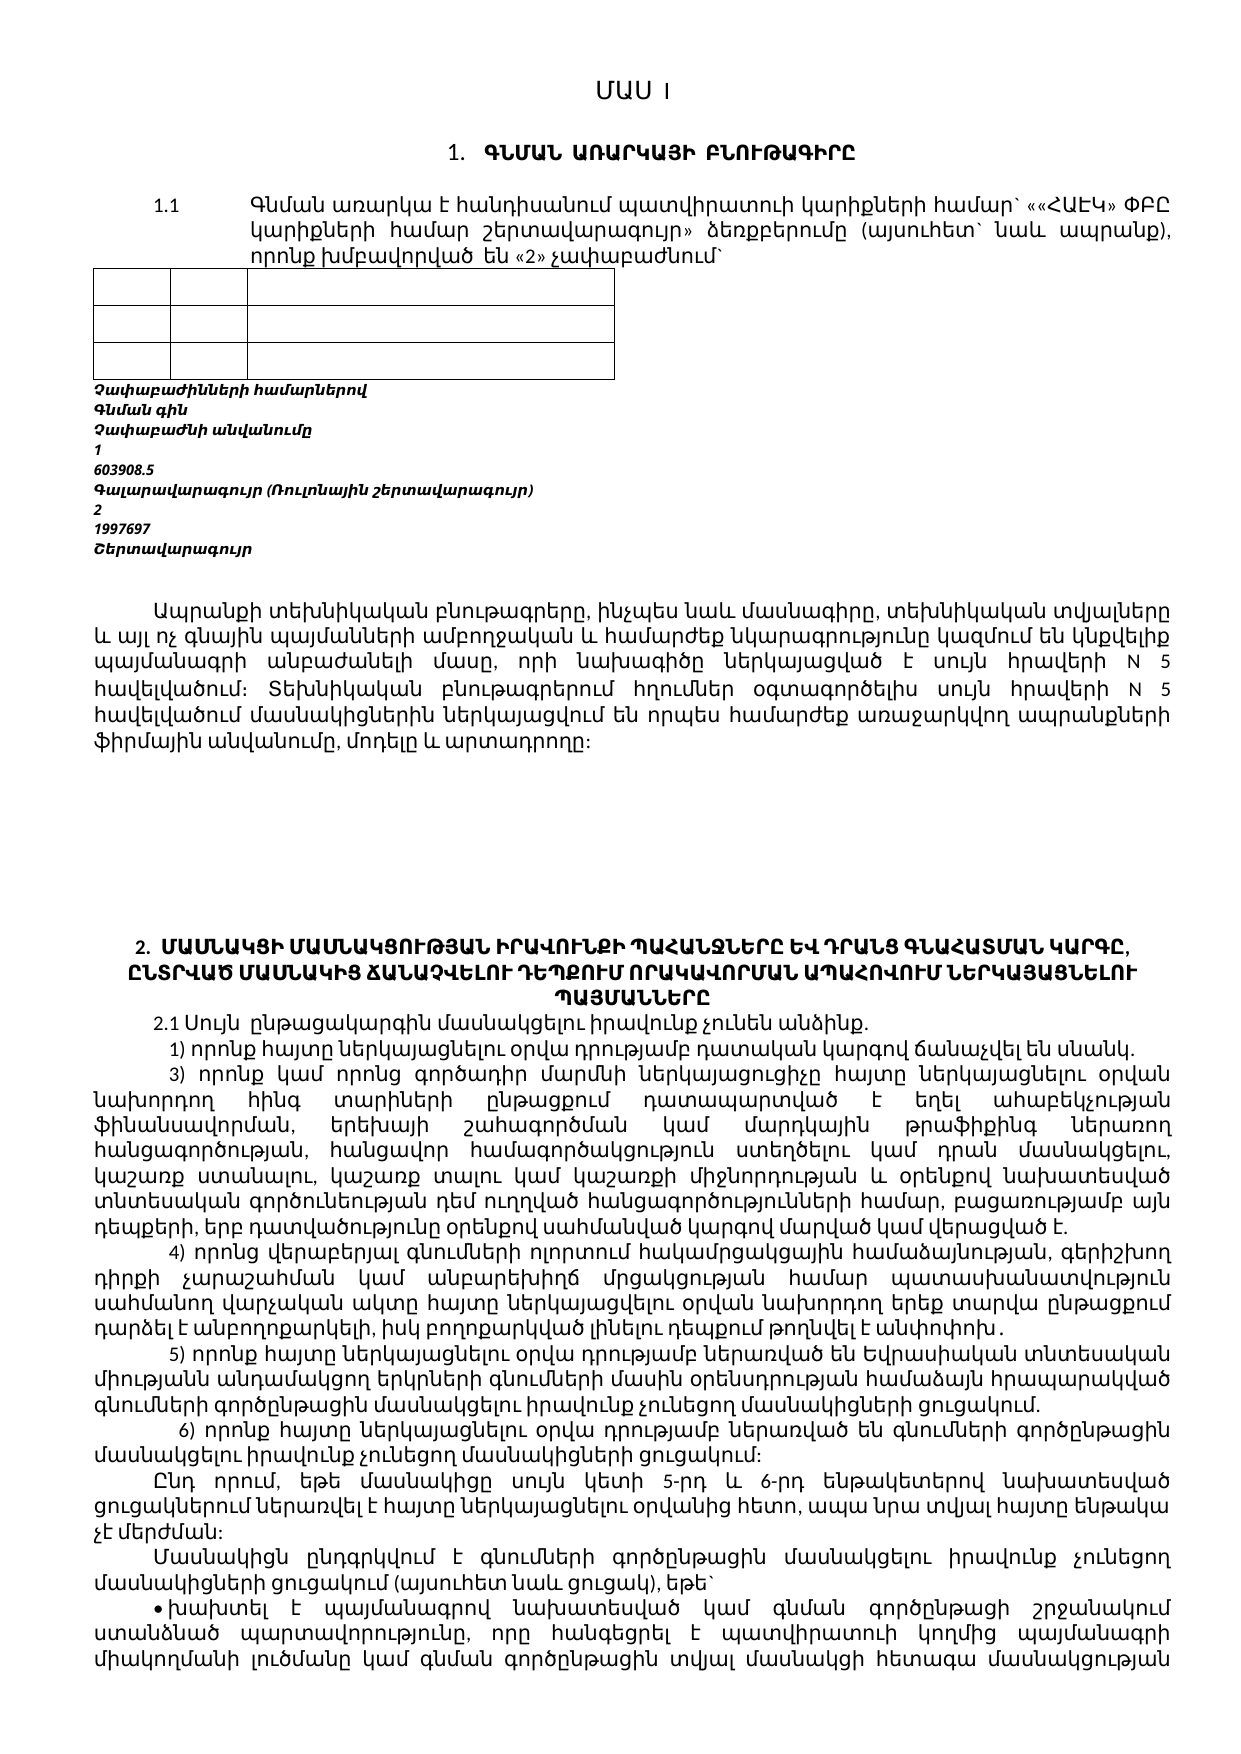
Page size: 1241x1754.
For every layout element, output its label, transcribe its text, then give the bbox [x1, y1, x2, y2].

text 5) որոնք հայտը ներկայացնելու օրվա դրությամբ ներառված են Եվրասիական տնտեսական միությանն անդամակցող երկրների գնումների մասին օրենսդրության համաձայն հրապարակված գնումների գործընթացին մասնակցելու իրավունք չունեցող մասնակիցների ցուցակում. [94, 1341, 1171, 1417]
text 2. ՄԱՍՆԱԿՑԻ ՄԱՍՆԱԿՑՈՒԹՅԱՆ ԻՐԱՎՈՒՆՔԻ ՊԱՀԱՆՋՆԵՐԸ ԵՎ ԴՐԱՆՑ ԳՆԱՀԱՏՄԱՆ ԿԱՐԳԸ, ԸՆՏՐՎԱԾ ՄԱՍՆԱԿԻՑ ՃԱՆԱՉՎԵԼՈՒ ԴԵՊՔՈՒՄ ՈՐԱԿԱՎՈՐՄԱՆ ԱՊԱՀՈՎՈՒՄ ՆԵՐԿԱՅԱՑՆԵԼՈՒ ՊԱՅՄԱՆՆԵՐԸ [94, 934, 1171, 1011]
text 3) որոնք կամ որոնց գործադիր մարմնի ներկայացուցիչը հայտը ներկայացնելու օրվան նախորդող հինգ տարիների ընթացքում դատապարտված է եղել ահաբեկչության ֆինանսավորման, երեխայի շահագործման կամ մարդկային թրաֆիքինգ ներառող հանցագործության, հանցավոր համագործակցություն ստեղծելու կամ դրան մասնակցելու, կաշառք ստանալու, կաշառք տալու կամ կաշառքի միջնորդության և օրենքով նախատեսված տնտեսական գործունեության դեմ ուղղված հանցագործությունների համար, բացառությամբ այն դեպքերի, երբ դատվածությունը օրենքով սահմանված կարգով մարված կամ վերացված է. [94, 1061, 1171, 1239]
text 4) որոնց վերաբերյալ գնումների ոլորտում հակամրցակցային համաձայնության, գերիշխող դիրքի չարաշահման կամ անբարեխիղճ մրցակցության համար պատասխանատվություն սահմանող վարչական ակտը հայտը ներկայացվելու օրվան նախորդող երեք տարվա ընթացքում դարձել է անբողոքարկելի, իսկ բողոքարկված լինելու դեպքում թողնվել է անփոփոխ․ [94, 1239, 1171, 1341]
text Ապրանքի տեխնիկական բնութագրերը, ինչպես նաև մասնագիրը, տեխնիկական տվյալները և այլ ոչ գնային պայմանների ամբողջական և համարժեք նկարագրությունը կազմում են կնքվելիք պայմանագրի անբաժանելի մասը, որի նախագիծը ներկայացված է սույն հրավերի N 5 հավելվածում։ Տեխնիկական բնութագրերում հղումներ օգտագործելիս սույն հրավերի N 5 հավելվածում մասնակիցներին ներկայացվում են որպես համարժեք առաջարկվող ապրանքների ֆիրմային անվանումը, մոդելը և արտադրողը: [94, 598, 1171, 753]
text Մասնակիցն ընդգրկվում է գնումների գործընթացին մասնակցելու իրավունք չունեցող մասնակիցների ցուցակում (այսուհետ նաև ցուցակ), եթե` [94, 1544, 1171, 1595]
text 1) որոնք հայտը ներկայացնելու օրվա դրությամբ դատական կարգով ճանաչվել են սնանկ. [94, 1036, 1171, 1061]
text 6) որոնք հայտը ներկայացնելու օրվա դրությամբ ներառված են գնումների գործընթացին մասնակցելու իրավունք չունեցող մասնակիցների ցուցակում: [94, 1417, 1171, 1468]
subtitle Գնման առարկա է հանդիսանում պատվիրատուի կարիքների համար` ««ՀԱԷԿ» ՓԲԸ կարիքների համար շերտավարագույր» ձեռքբերումը (այսուհետ` նաև ապրանք), որոնք խմբավորված են «2» չափաբաժնում` [153, 192, 1171, 268]
text Ընդ որում, եթե մասնակիցը սույն կետի 5-րդ և 6-րդ ենթակետերով նախատեսված ցուցակներում ներառվել է հայտը ներկայացնելու օրվանից հետո, ապա նրա տվյալ հայտը ենթակա չէ մերժման: [94, 1468, 1171, 1544]
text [94, 1595, 1171, 1671]
text ՄԱՍ I [94, 75, 1171, 106]
text 2.1 Սույն ընթացակարգին մասնակցելու իրավունք չունեն անձինք. [94, 1011, 1171, 1036]
list ԳՆՄԱՆ ԱՌԱՐԿԱՅԻ ԲՆՈՒԹԱԳԻՐԸ [131, 136, 1171, 167]
